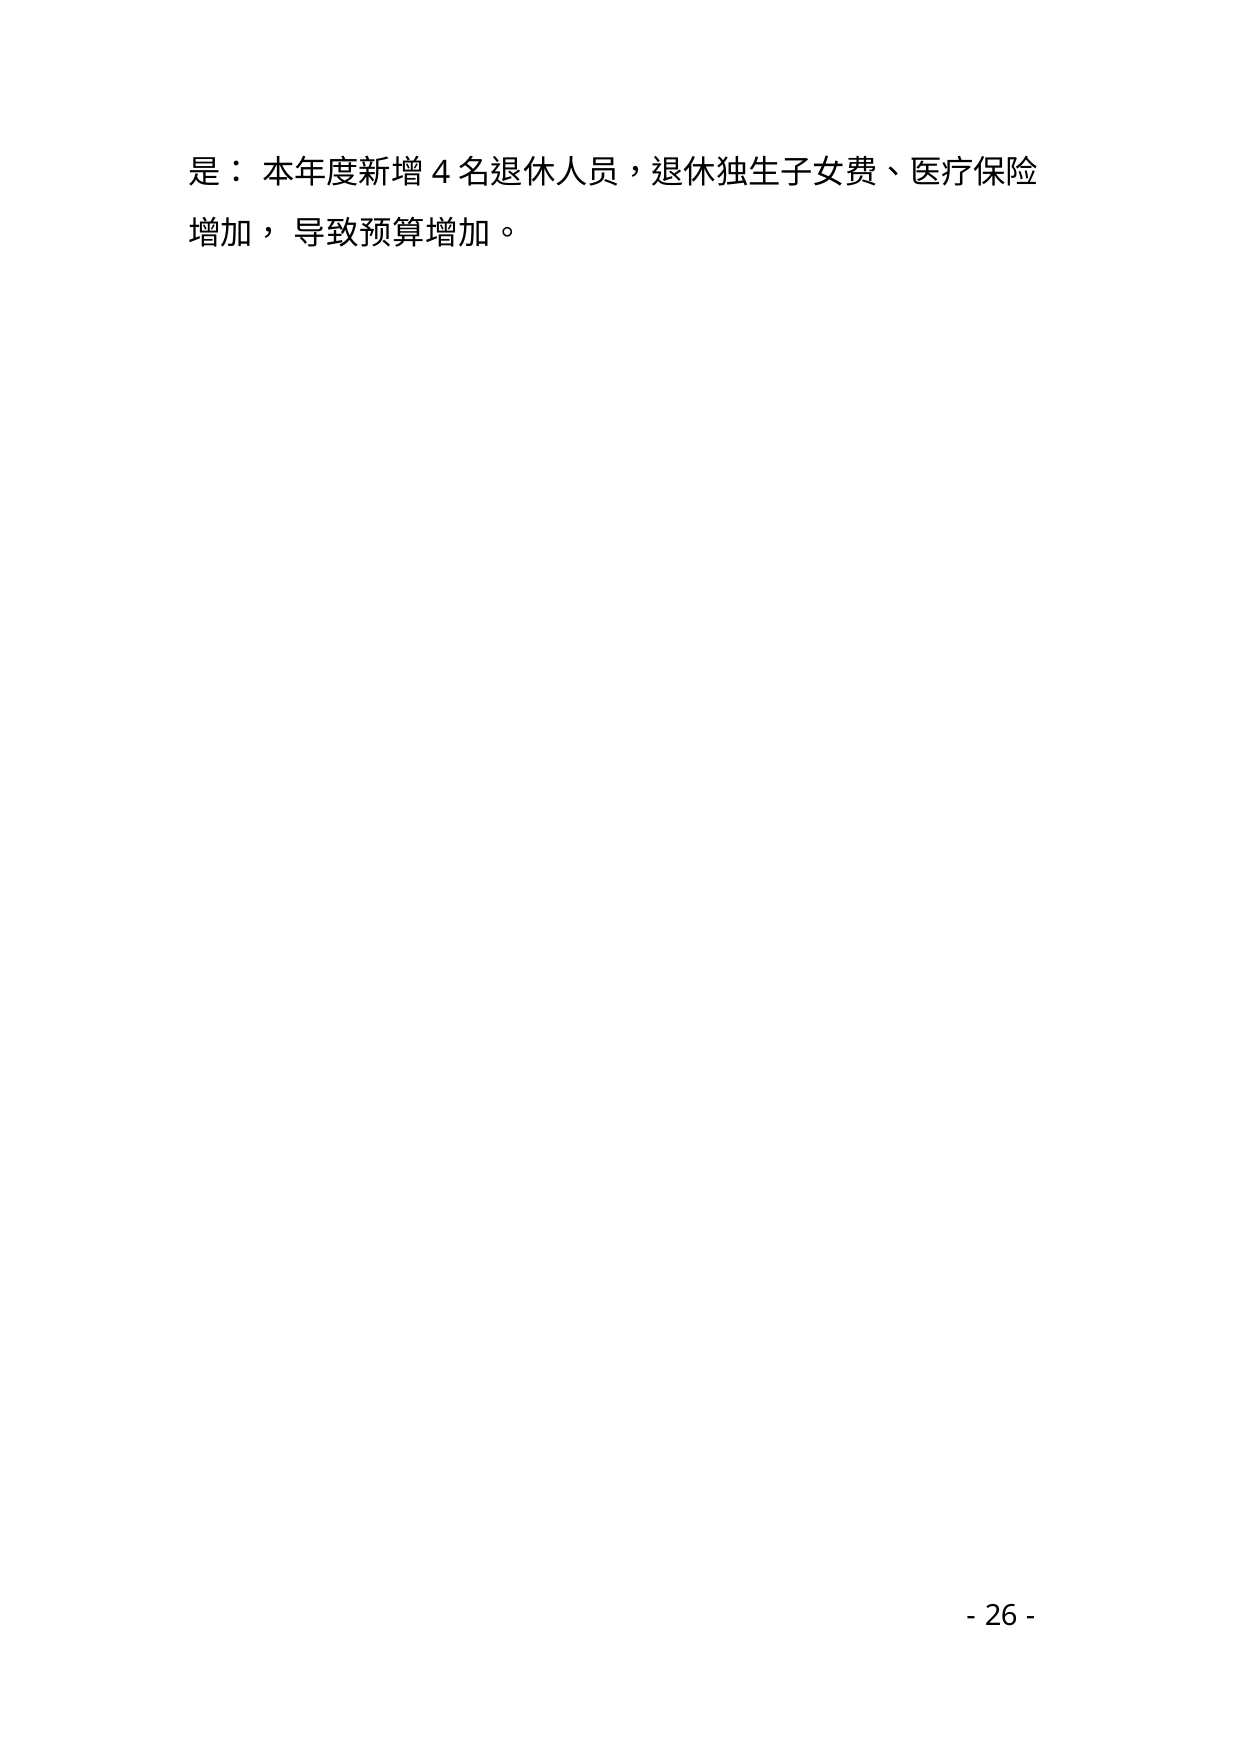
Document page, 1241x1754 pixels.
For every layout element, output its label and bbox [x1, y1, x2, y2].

text [188, 149, 1062, 254]
